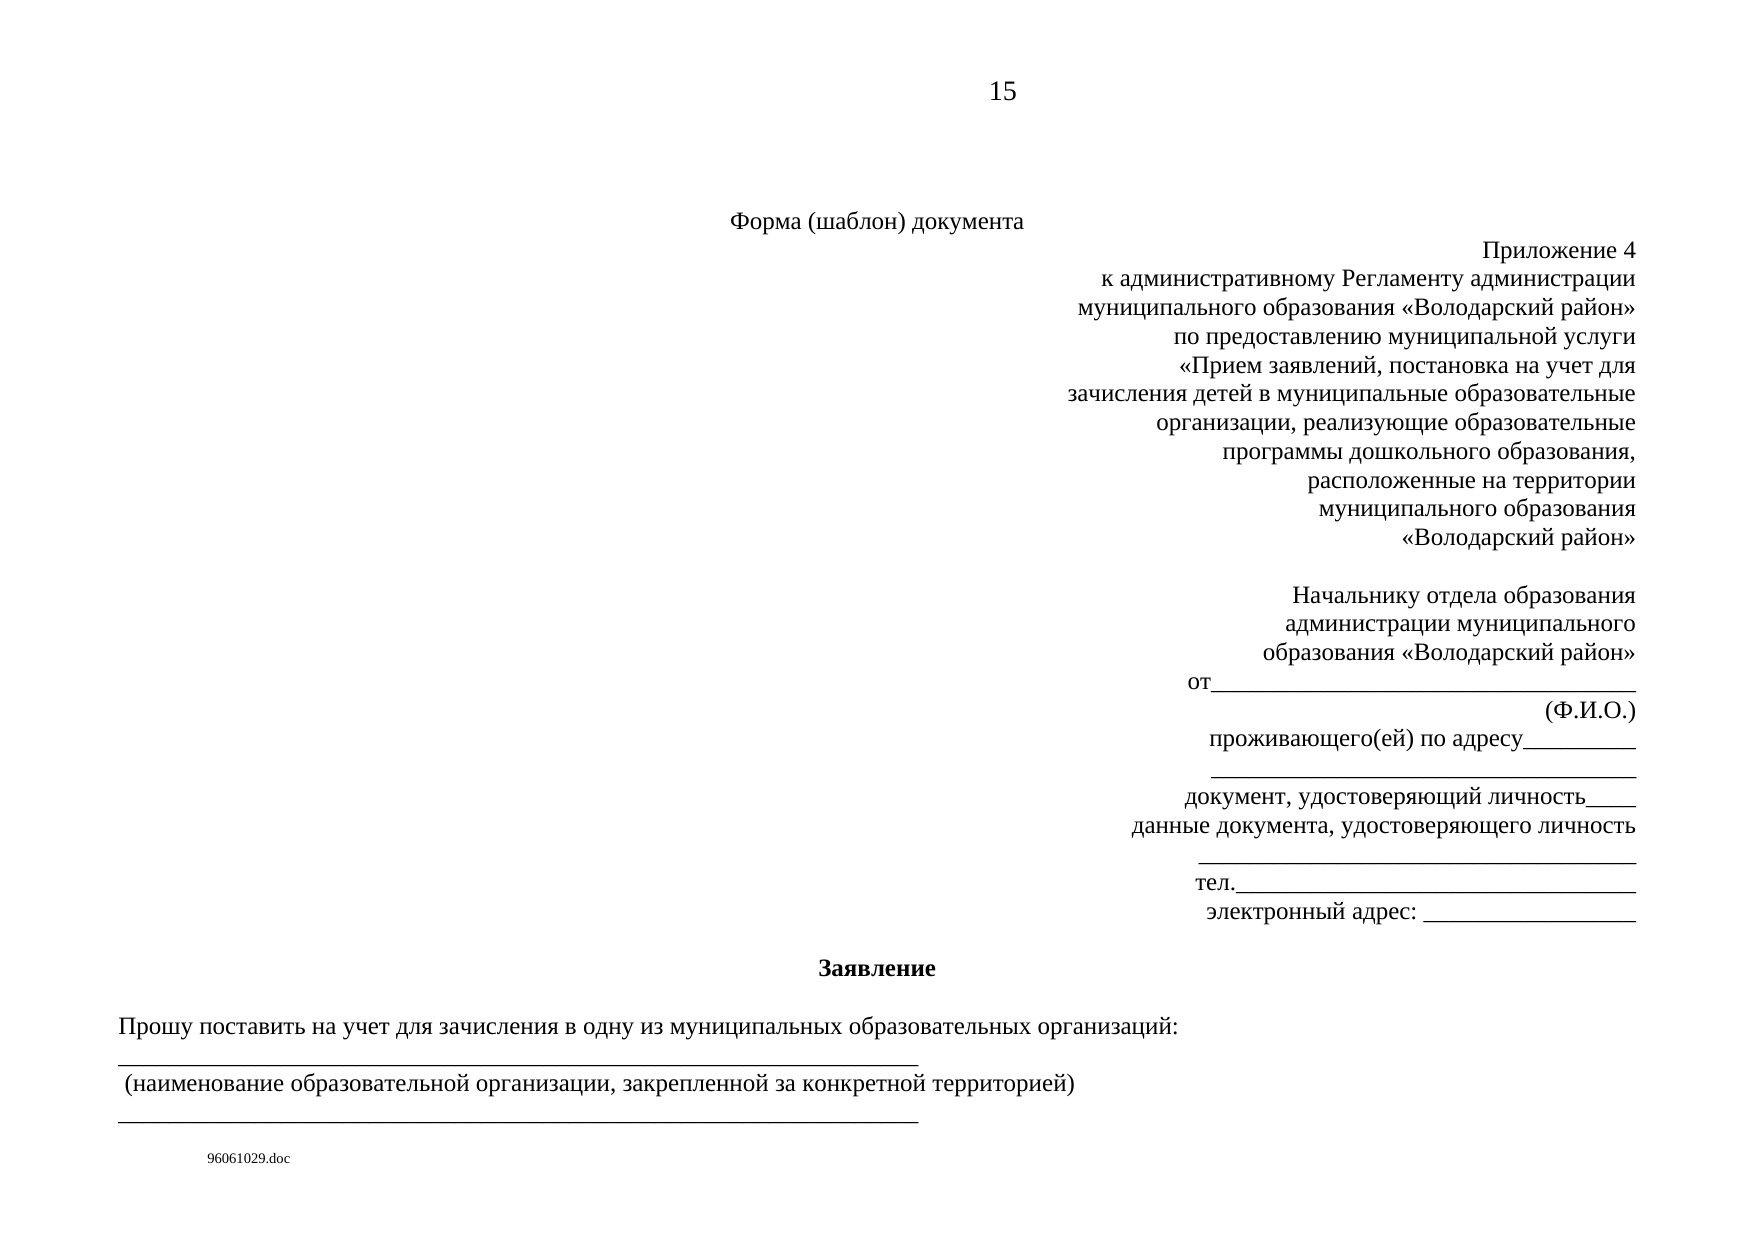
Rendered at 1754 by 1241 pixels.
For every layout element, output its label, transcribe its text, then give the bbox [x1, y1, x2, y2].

text «Володарский район» [118, 522, 1636, 551]
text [118, 1097, 1636, 1126]
text Заявление [118, 953, 1636, 982]
text к административному Регламенту администрации [118, 263, 1636, 292]
text данные документа, удостоверяющего личность [118, 810, 1636, 838]
text (наименование образовательной организации, закрепленной за конкретной территорией) [118, 1068, 1636, 1097]
text Форма (шаблон) документа [118, 206, 1636, 235]
text от__________________________________ [118, 666, 1636, 695]
text Начальнику отдела образования [118, 580, 1636, 608]
text Приложение 4 [118, 235, 1636, 263]
text муниципального образования «Володарский район» [118, 292, 1636, 321]
text администрации муниципального [118, 608, 1636, 637]
text программы дошкольного образования, [118, 436, 1636, 465]
text тел.________________________________ [118, 867, 1636, 896]
text по предоставлению муниципальной услуги [118, 321, 1636, 350]
text организации, реализующие образовательные [118, 407, 1636, 436]
text «Прием заявлений, постановка на учет для [118, 350, 1636, 378]
text расположенные на территории [118, 465, 1636, 493]
text проживающего(ей) по адресу_________ [118, 723, 1636, 752]
text __________________________________ [118, 752, 1636, 781]
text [118, 1040, 1636, 1068]
text образования «Володарский район» [118, 637, 1636, 666]
text зачисления детей в муниципальные образовательные [118, 378, 1636, 407]
text (Ф.И.О.) [118, 695, 1636, 723]
text муниципального образования [118, 493, 1636, 522]
text ___________________________________ [118, 838, 1636, 867]
text Прошу поставить на учет для зачисления в одну из муниципальных образовательных организаций: [118, 1011, 1636, 1040]
text документ, удостоверяющий личность____ [118, 781, 1636, 810]
text электронный адрес: _________________ [118, 896, 1636, 925]
